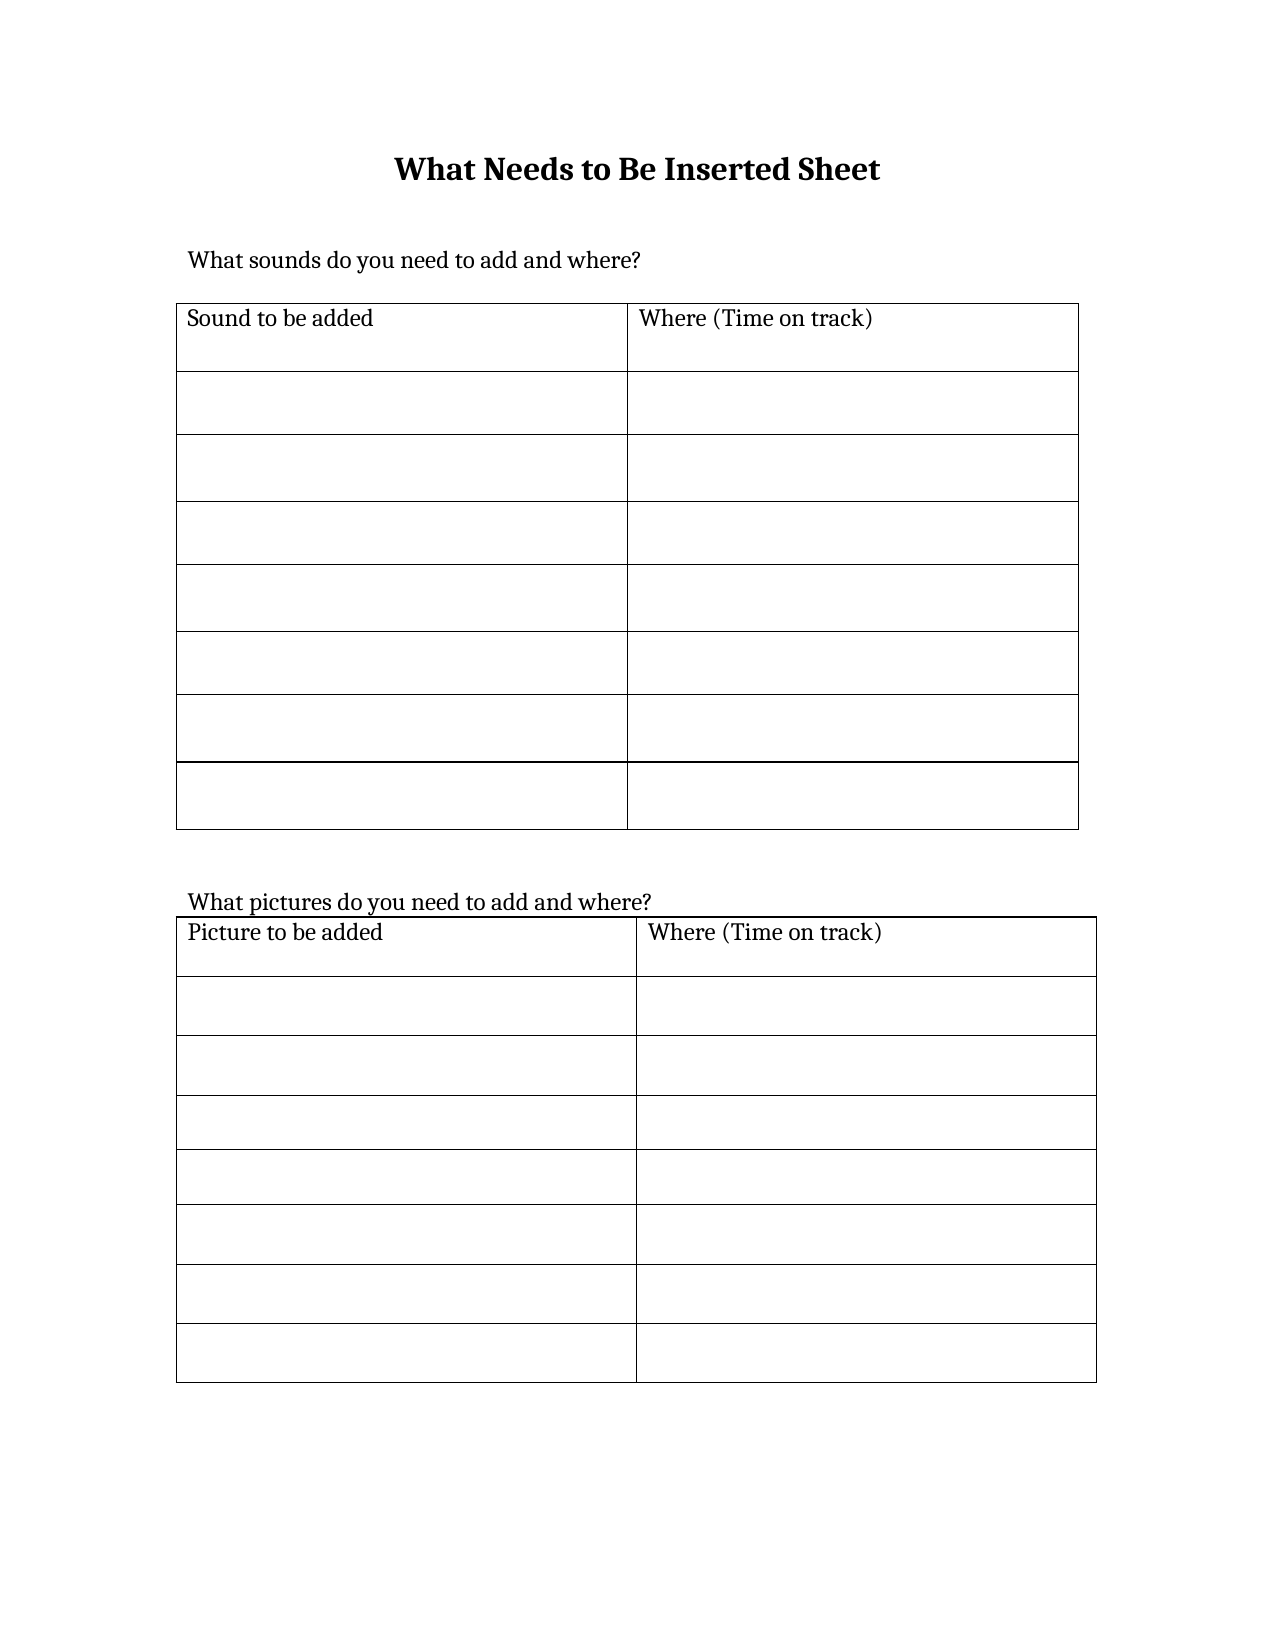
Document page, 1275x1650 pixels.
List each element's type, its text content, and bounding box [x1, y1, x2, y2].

table_cell [177, 372, 627, 433]
table_cell [628, 695, 1078, 761]
text What sounds do you need to add and where? [187, 246, 1087, 274]
table_cell [628, 372, 1078, 433]
table_cell [177, 632, 627, 694]
text What Needs to Be Inserted Sheet [187, 150, 1087, 188]
table_cell [177, 1036, 636, 1094]
table_cell [177, 435, 627, 501]
table_cell [637, 1265, 1096, 1323]
table_cell [177, 1150, 636, 1204]
table_cell [637, 1036, 1096, 1094]
table_cell [628, 763, 1078, 829]
table_header Sound to be added [177, 304, 627, 371]
table_cell [637, 1205, 1096, 1263]
table_cell [177, 977, 636, 1035]
table_cell [628, 632, 1078, 694]
table_cell [177, 1096, 636, 1149]
table_header Picture to be added [177, 918, 636, 976]
table_cell [177, 695, 627, 761]
table_cell [628, 502, 1078, 563]
table_cell [177, 502, 627, 563]
table_header Where (Time on track) [637, 918, 1096, 976]
table_cell [177, 565, 627, 631]
table_cell [637, 1150, 1096, 1204]
table_cell [177, 1324, 636, 1382]
table_cell [637, 1096, 1096, 1149]
table_cell [177, 1265, 636, 1323]
table_cell [637, 1324, 1096, 1382]
table_cell [177, 1205, 636, 1263]
text What pictures do you need to add and where? [187, 888, 1087, 916]
table_cell [637, 977, 1096, 1035]
table_cell [628, 435, 1078, 501]
table_cell [628, 565, 1078, 631]
table_header Where (Time on track) [628, 304, 1078, 371]
table_cell [177, 763, 627, 829]
